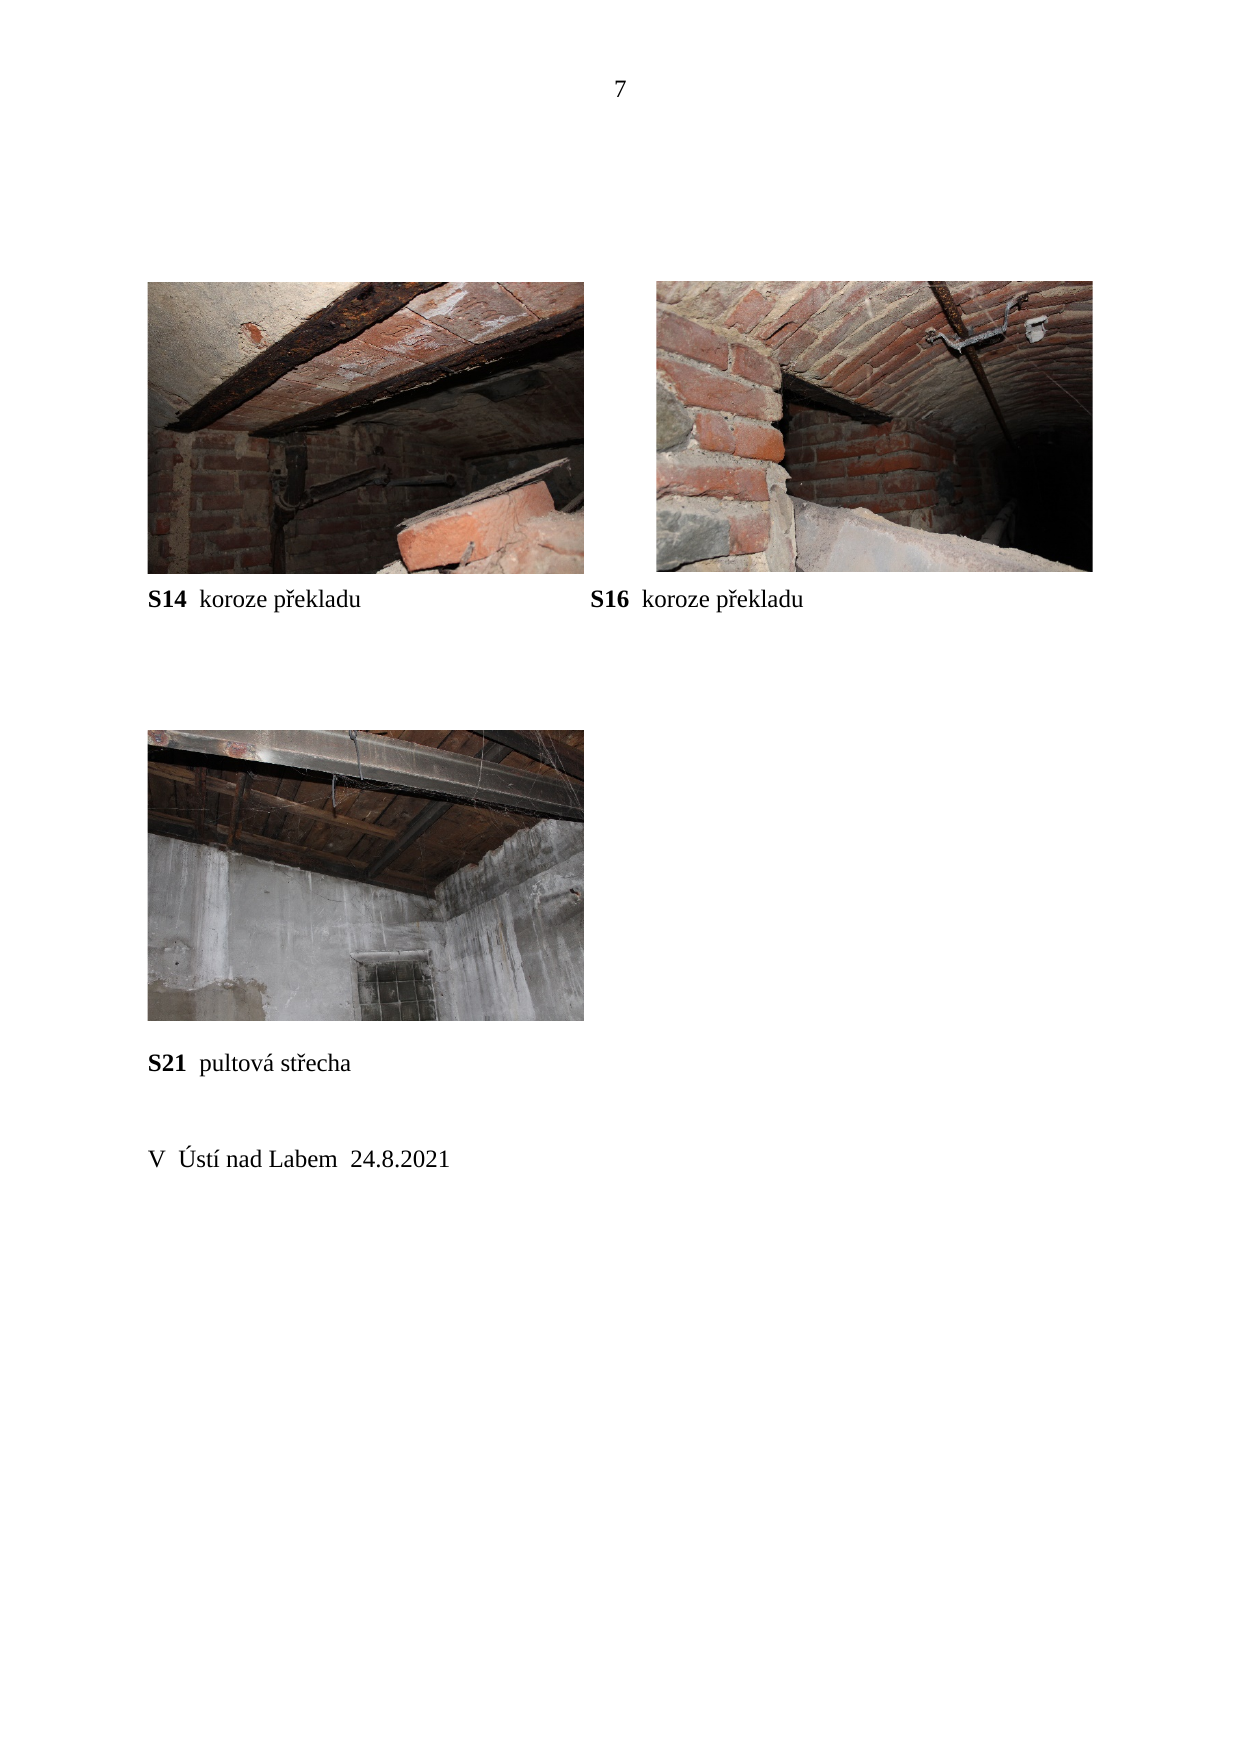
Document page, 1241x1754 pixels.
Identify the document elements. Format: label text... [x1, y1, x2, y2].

text S21 pultová střecha [148, 1048, 1093, 1077]
picture [656, 281, 1093, 572]
text V Ústí nad Labem 24.8.2021 [148, 1144, 1093, 1173]
picture [147, 282, 584, 574]
picture [147, 730, 584, 1021]
text S14 koroze překladu S16 koroze překladu [148, 584, 1093, 612]
